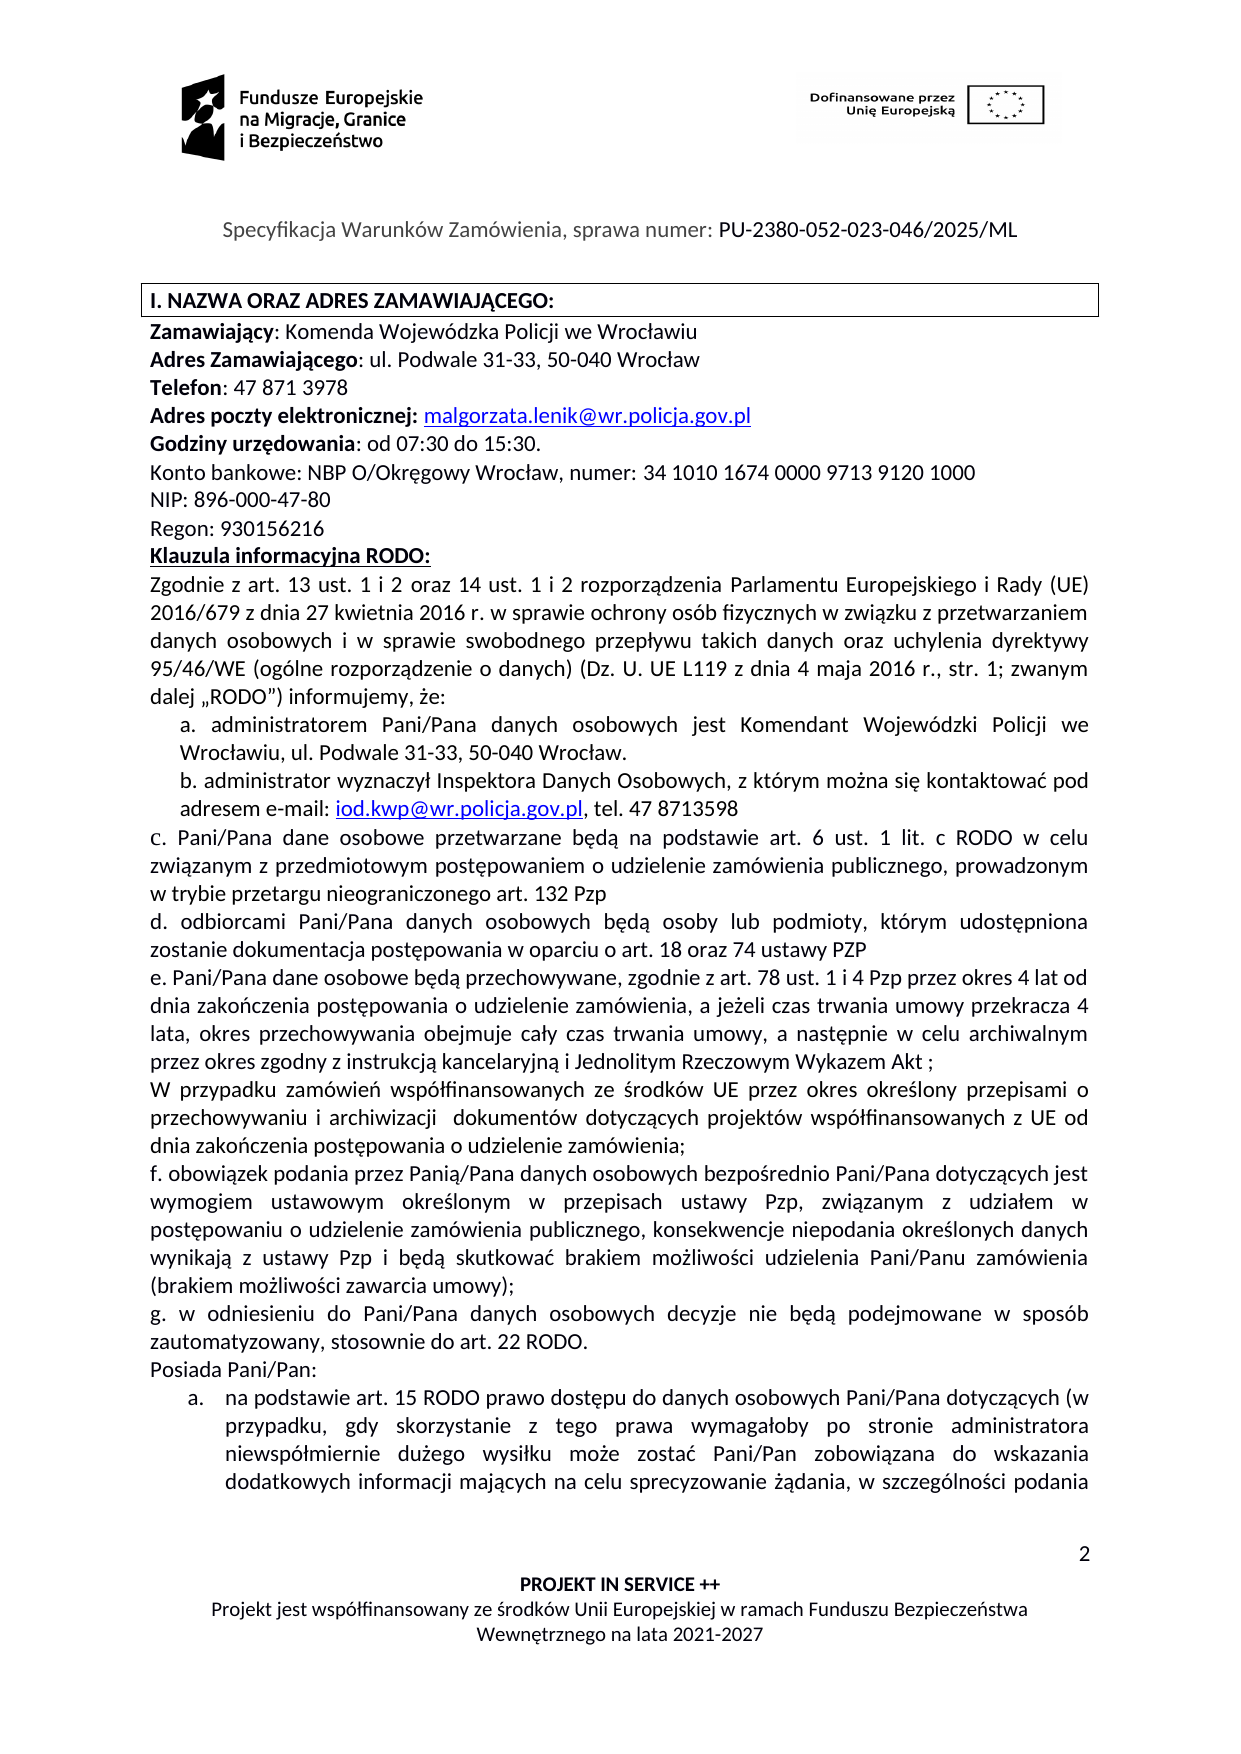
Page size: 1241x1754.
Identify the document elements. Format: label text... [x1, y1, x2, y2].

text g. w odniesieniu do Pani/Pana danych osobowych decyzje nie będą podejmowane w sposób zautomatyzowany, stosownie do art. 22 RODO. [150, 1299, 1090, 1355]
picture [150, 52, 441, 173]
text Konto bankowe: NBP O/Okręgowy Wrocław, numer: 34 1010 1674 0000 9713 9120 1000 [150, 458, 1090, 486]
text Telefon: 47 871 3978 [150, 373, 1090, 402]
text W przypadku zamówień współfinansowanych ze środków UE przez okres określony przepisami o przechowywaniu i archiwizacji dokumentów dotyczących projektów współfinansowanych z UE od dnia zakończenia postępowania o udzielenie zamówienia; [150, 1075, 1090, 1159]
text Adres poczty elektronicznej: malgorzata.lenik@wr.policja.gov.pl [150, 402, 1090, 429]
text a. administratorem Pani/Pana danych osobowych jest Komendant Wojewódzki Policji we Wrocławiu, ul. Podwale 31-33, 50-040 Wrocław. [179, 710, 1090, 766]
text Klauzula informacyjna RODO: [150, 542, 1090, 570]
text NIP: 896-000-47-80 [150, 486, 1090, 514]
text Adres Zamawiającego: ul. Podwale 31-33, 50-040 Wrocław [150, 346, 1090, 373]
text d. odbiorcami Pani/Pana danych osobowych będą osoby lub podmioty, którym udostępniona zostanie dokumentacja postępowania w oparciu o art. 18 oraz 74 ustawy PZP [150, 907, 1090, 963]
text Regon: 930156216 [150, 514, 1090, 542]
picture [795, 72, 1063, 144]
text Zamawiający: Komenda Wojewódzka Policji we Wrocławiu [150, 317, 1090, 346]
text e. Pani/Pana dane osobowe będą przechowywane, zgodnie z art. 78 ust. 1 i 4 Pzp przez okres 4 lat od dnia zakończenia postępowania o udzielenie zamówienia, a jeżeli czas trwania umowy przekracza 4 lata, okres przechowywania obejmuje cały czas trwania umowy, a następnie w celu archiwalnym przez okres zgodny z instrukcją kancelaryjną i Jednolitym Rzeczowym Wykazem Akt ; [150, 963, 1090, 1075]
text c. Pani/Pana dane osobowe przetwarzane będą na podstawie art. 6 ust. 1 lit. c RODO w celu związanym z przedmiotowym postępowaniem o udzielenie zamówienia publicznego, prowadzonym w trybie przetargu nieograniczonego art. 132 Pzp [150, 822, 1090, 907]
text Godziny urzędowania: od 07:30 do 15:30. [150, 429, 1090, 458]
text Posiada Pani/Pan: [150, 1355, 1090, 1383]
text f. obowiązek podania przez Panią/Pana danych osobowych bezpośrednio Pani/Pana dotyczących jest wymogiem ustawowym określonym w przepisach ustawy Pzp, związanym z udziałem w postępowaniu o udzielenie zamówienia publicznego, konsekwencje niepodania określonych danych wynikają z ustawy Pzp i będą skutkować brakiem możliwości udzielenia Pani/Panu zamówienia (brakiem możliwości zawarcia umowy); [150, 1159, 1090, 1299]
text I. NAZWA ORAZ ADRES ZAMAWIAJĄCEGO: [142, 284, 1098, 316]
text Zgodnie z art. 13 ust. 1 i 2 oraz 14 ust. 1 i 2 rozporządzenia Parlamentu Europejskiego i Rady (UE) 2016/679 z dnia 27 kwietnia 2016 r. w sprawie ochrony osób fizycznych w związku z przetwarzaniem danych osobowych i w sprawie swobodnego przepływu takich danych oraz uchylenia dyrektywy 95/46/WE (ogólne rozporządzenie o danych) (Dz. U. UE L119 z dnia 4 maja 2016 r., str. 1; zwanym dalej „RODO”) informujemy, że: [150, 570, 1090, 710]
text b. administrator wyznaczył Inspektora Danych Osobowych, z którym można się kontaktować pod adresem e-mail: iod.kwp@wr.policja.gov.pl, tel. 47 8713598 [179, 766, 1090, 822]
